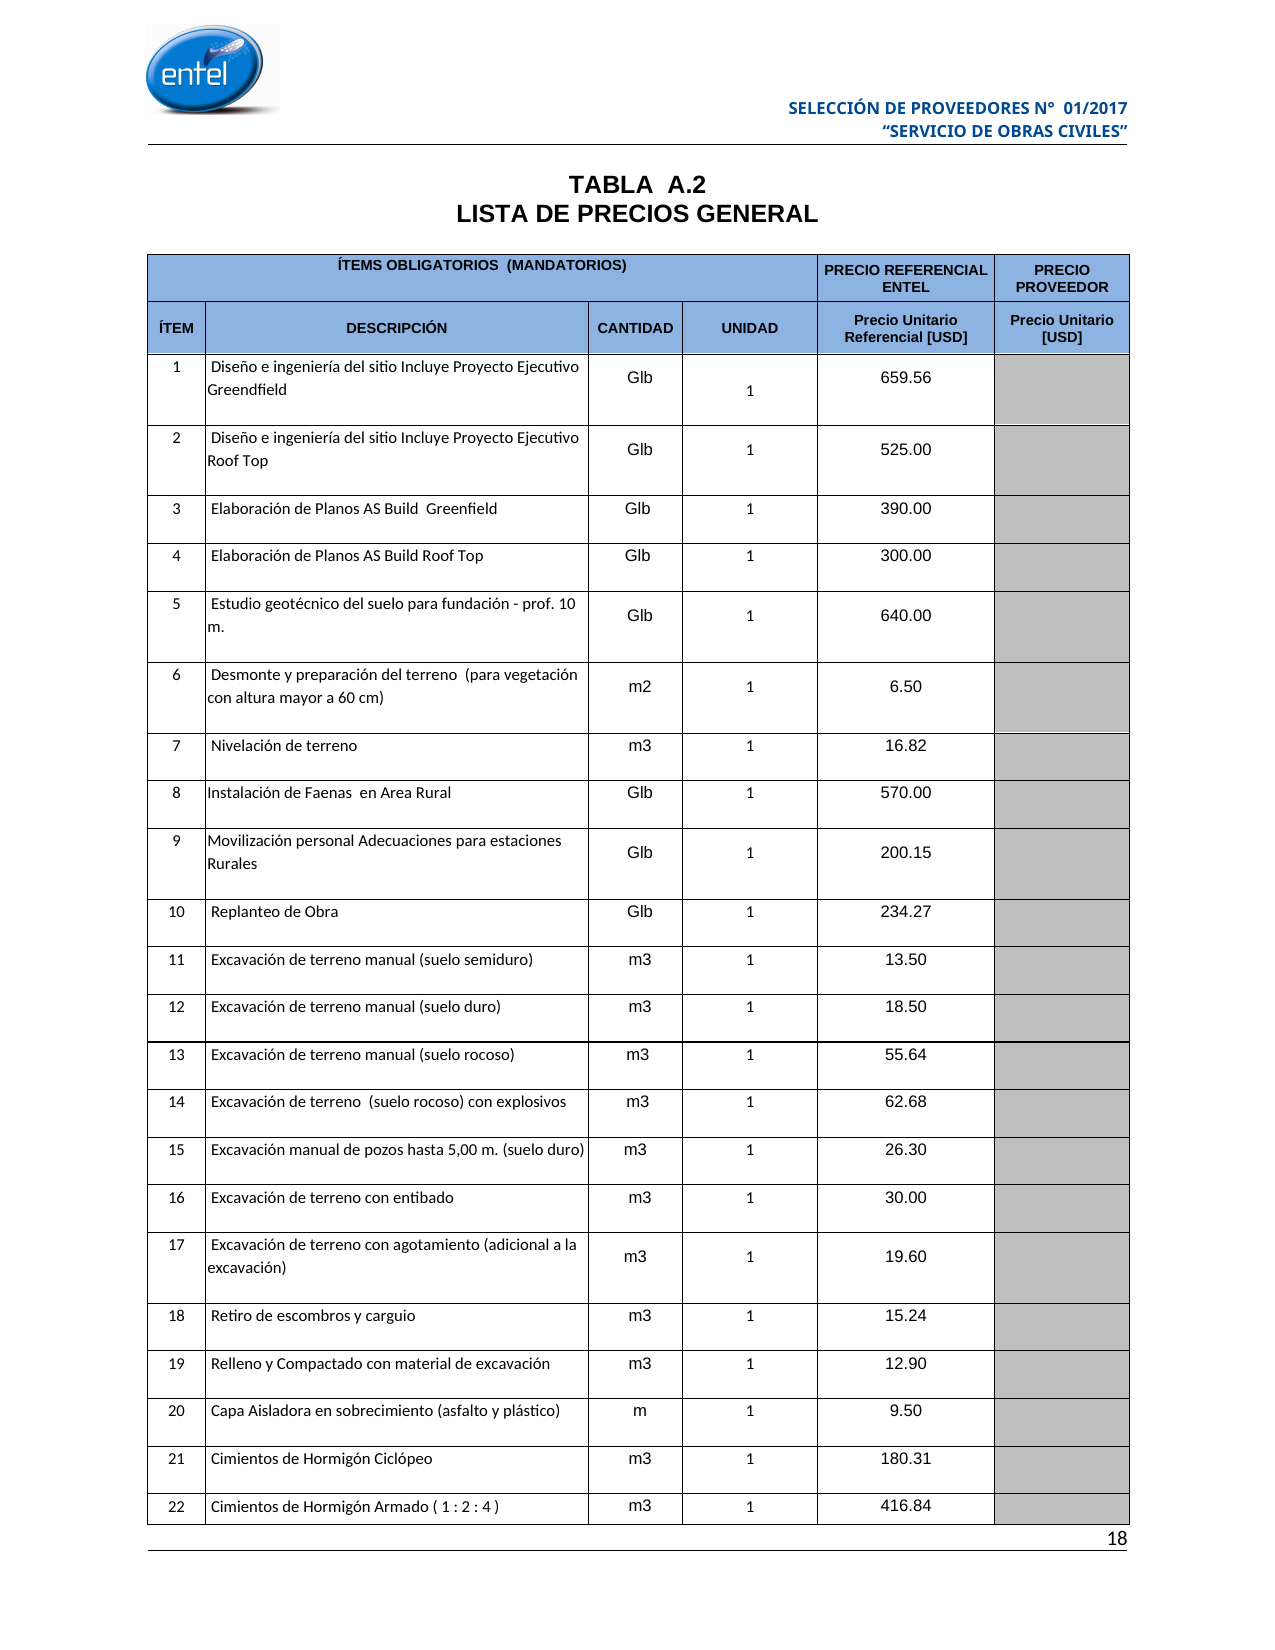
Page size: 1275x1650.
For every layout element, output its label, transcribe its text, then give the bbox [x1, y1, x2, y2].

table_cell Glb [589, 544, 682, 591]
table_cell 1 [683, 544, 817, 591]
table_cell [995, 829, 1129, 899]
table_cell [995, 592, 1129, 662]
table_cell [995, 1399, 1129, 1446]
table_cell 19.60 [818, 1233, 994, 1303]
table_cell 11 [148, 947, 205, 994]
table_cell 390.00 [818, 496, 994, 543]
table_cell m3 [589, 995, 682, 1041]
table_cell 62.68 [818, 1090, 994, 1137]
table_cell [995, 781, 1129, 828]
table_cell 16 [148, 1185, 205, 1232]
table_cell 1 [683, 829, 817, 899]
table_cell 300.00 [818, 544, 994, 591]
table_cell [995, 544, 1129, 591]
table_cell 13.50 [818, 947, 994, 994]
table_cell Desmonte y preparación del terreno (para vegetación con altura mayor a 60 cm) [206, 663, 588, 732]
table_cell [995, 496, 1129, 543]
table_cell Capa Aisladora en sobrecimiento (asfalto y plástico) [206, 1399, 588, 1446]
table_cell 9 [148, 829, 205, 899]
table_cell m3 [589, 947, 682, 994]
table_cell 1 [683, 1399, 817, 1446]
table_cell 1 [683, 355, 817, 424]
table_cell [995, 355, 1129, 424]
table_cell m3 [589, 1233, 682, 1303]
table_cell 1 [683, 1043, 817, 1089]
table_cell 1 [683, 1351, 817, 1398]
table_cell [995, 1185, 1129, 1232]
table_cell 1 [683, 1233, 817, 1303]
table_header ÍTEMS OBLIGATORIOS (MANDATORIOS) [148, 255, 817, 301]
table_cell 26.30 [818, 1138, 994, 1184]
table_cell 1 [683, 995, 817, 1041]
table_cell Excavación de terreno manual (suelo rocoso) [206, 1043, 588, 1089]
table_cell 16.82 [818, 734, 994, 780]
table_header PRECIO PROVEEDOR [995, 255, 1129, 301]
table_cell 1 [683, 900, 817, 946]
table_cell 30.00 [818, 1185, 994, 1232]
table_cell m3 [589, 1090, 682, 1137]
table_cell [995, 947, 1129, 994]
table_cell Excavación manual de pozos hasta 5,00 m. (suelo duro) [206, 1138, 588, 1184]
table_cell 1 [683, 496, 817, 543]
table_cell 7 [148, 734, 205, 780]
table_cell Diseño e ingeniería del sitio Incluye Proyecto Ejecutivo Roof Top [206, 426, 588, 495]
table_cell 18 [148, 1304, 205, 1350]
text LISTA DE PRECIOS GENERAL [148, 199, 1127, 228]
table_cell Precio Unitario [USD] [995, 302, 1129, 353]
table_cell m3 [589, 1138, 682, 1184]
table_cell 1 [683, 426, 817, 495]
table_cell 1 [683, 734, 817, 780]
table_cell [995, 1233, 1129, 1303]
table_cell [995, 426, 1129, 495]
table_cell Excavación de terreno con agotamiento (adicional a la excavación) [206, 1233, 588, 1303]
table_cell UNIDAD [683, 302, 817, 353]
table_cell m3 [589, 1043, 682, 1089]
text TABLA A.2 [148, 171, 1127, 199]
table_cell [995, 1138, 1129, 1184]
table_cell 14 [148, 1090, 205, 1137]
table_cell 6.50 [818, 663, 994, 732]
table_cell 570.00 [818, 781, 994, 828]
table_header PRECIO REFERENCIAL ENTEL [818, 255, 994, 301]
table_cell [995, 1304, 1129, 1350]
table_cell Glb [589, 592, 682, 662]
table_cell Glb [589, 426, 682, 495]
table_cell 55.64 [818, 1043, 994, 1089]
table_cell Excavación de terreno (suelo rocoso) con explosivos [206, 1090, 588, 1137]
table_cell Replanteo de Obra [206, 900, 588, 946]
table_cell Precio Unitario Referencial [USD] [818, 302, 994, 353]
table_cell 6 [148, 663, 205, 732]
table_cell 15.24 [818, 1304, 994, 1350]
table_cell Retiro de escombros y carguio [206, 1304, 588, 1350]
table_cell 13 [148, 1043, 205, 1089]
table_cell 12.90 [818, 1351, 994, 1398]
table_cell 1 [148, 355, 205, 424]
table_cell 1 [683, 1447, 817, 1493]
table_cell 3 [148, 496, 205, 543]
table_cell [995, 900, 1129, 946]
table_cell 1 [683, 663, 817, 732]
table_cell CANTIDAD [589, 302, 682, 353]
table_cell 1 [683, 1090, 817, 1137]
table_cell 640.00 [818, 592, 994, 662]
table_cell m3 [589, 1447, 682, 1493]
table_cell Relleno y Compactado con material de excavación [206, 1351, 588, 1398]
table_cell 8 [148, 781, 205, 828]
table_cell 21 [148, 1447, 205, 1493]
table_cell m3 [589, 1351, 682, 1398]
table_cell Glb [589, 900, 682, 946]
table_cell Elaboración de Planos AS Build Roof Top [206, 544, 588, 591]
table_cell 19 [148, 1351, 205, 1398]
picture [145, 23, 281, 115]
table_cell 1 [683, 1138, 817, 1184]
table_cell Glb [589, 829, 682, 899]
table_cell m2 [589, 663, 682, 732]
table_cell [995, 1494, 1129, 1524]
table_cell [995, 1043, 1129, 1089]
table_cell Movilización personal Adecuaciones para estaciones Rurales [206, 829, 588, 899]
table_cell 4 [148, 544, 205, 591]
table_cell Diseño e ingeniería del sitio Incluye Proyecto Ejecutivo Greendfield [206, 355, 588, 424]
table_cell 18.50 [818, 995, 994, 1041]
table_cell [995, 1090, 1129, 1137]
table_cell Glb [589, 355, 682, 424]
table_cell 525.00 [818, 426, 994, 495]
table_cell 1 [683, 1494, 817, 1524]
table_cell Cimientos de Hormigón Ciclópeo [206, 1447, 588, 1493]
table_cell DESCRIPCIÓN [206, 302, 588, 353]
table_cell 1 [683, 592, 817, 662]
table_cell Estudio geotécnico del suelo para fundación - prof. 10 m. [206, 592, 588, 662]
table_cell 9.50 [818, 1399, 994, 1446]
table_cell 1 [683, 781, 817, 828]
table_cell 10 [148, 900, 205, 946]
table_cell Glb [589, 781, 682, 828]
table_cell 20 [148, 1399, 205, 1446]
table_cell 22 [148, 1494, 205, 1524]
table_cell Cimientos de Hormigón Armado ( 1 : 2 : 4 ) [206, 1494, 588, 1524]
table_cell Glb [589, 496, 682, 543]
table_cell 2 [148, 426, 205, 495]
table_cell [995, 995, 1129, 1041]
table_cell 1 [683, 947, 817, 994]
table_cell m [589, 1399, 682, 1446]
table_cell 12 [148, 995, 205, 1041]
table_cell ÍTEM [148, 302, 205, 353]
table_cell Nivelación de terreno [206, 734, 588, 780]
table_cell [995, 1447, 1129, 1493]
table_cell Excavación de terreno manual (suelo semiduro) [206, 947, 588, 994]
table_cell Excavación de terreno manual (suelo duro) [206, 995, 588, 1041]
table_cell m3 [589, 1304, 682, 1350]
table_cell Elaboración de Planos AS Build Greenfield [206, 496, 588, 543]
table_cell m3 [589, 734, 682, 780]
table_cell 416.84 [818, 1494, 994, 1524]
table_cell 659.56 [818, 355, 994, 424]
table_cell 180.31 [818, 1447, 994, 1493]
table_cell 200.15 [818, 829, 994, 899]
table_cell [995, 1351, 1129, 1398]
table_cell 5 [148, 592, 205, 662]
table_cell 15 [148, 1138, 205, 1184]
table_cell 1 [683, 1304, 817, 1350]
table_cell 17 [148, 1233, 205, 1303]
table_cell [995, 663, 1129, 732]
table_cell m3 [589, 1185, 682, 1232]
table_cell 1 [683, 1185, 817, 1232]
table_cell Instalación de Faenas en Area Rural [206, 781, 588, 828]
table_cell [995, 734, 1129, 780]
table_cell 234.27 [818, 900, 994, 946]
table_cell Excavación de terreno con entibado [206, 1185, 588, 1232]
table_cell m3 [589, 1494, 682, 1524]
